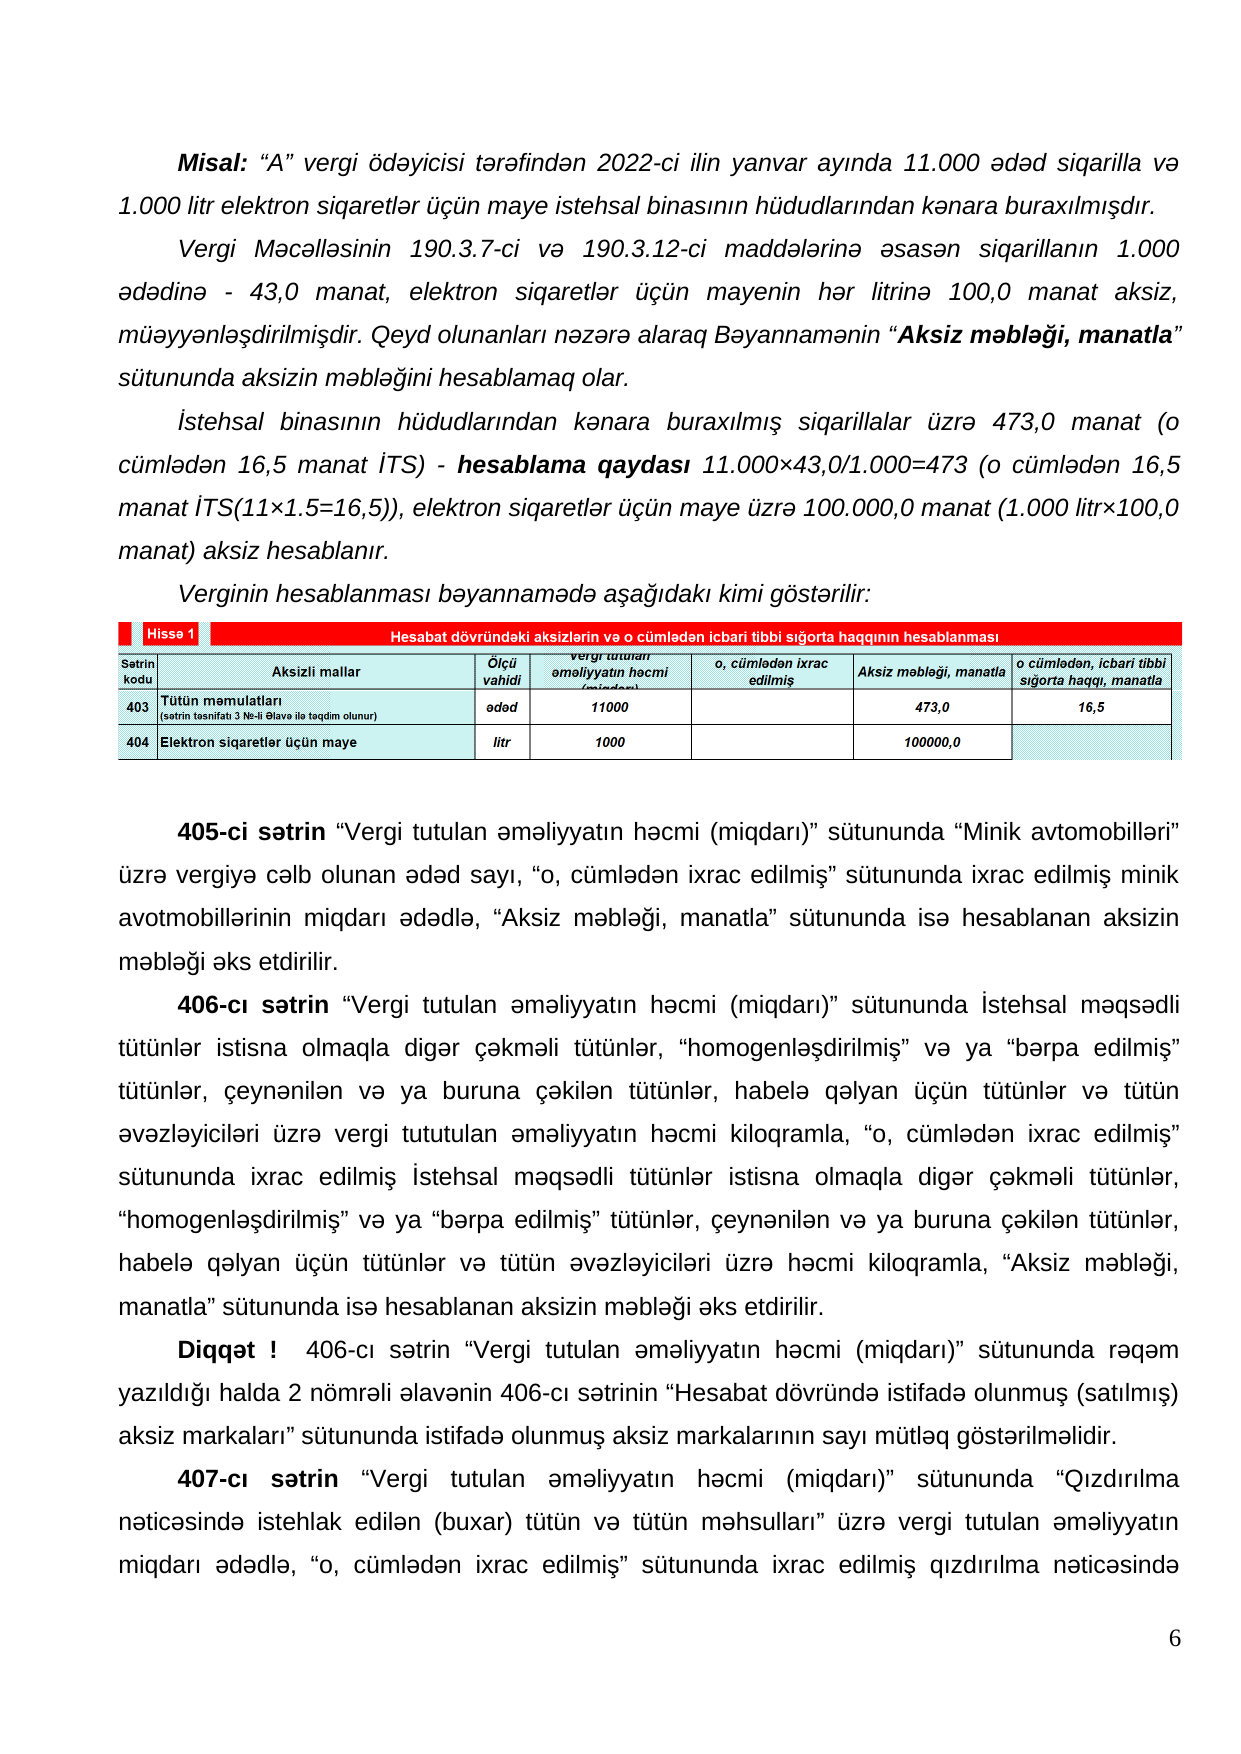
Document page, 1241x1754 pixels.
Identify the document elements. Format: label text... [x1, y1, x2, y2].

picture [118, 622, 1183, 760]
text İstehsal binasının hüdudlarından kənara buraxılmış siqarillalar üzrə 473,0 manat (o cümlədən 16,5 manat İTS) - hesablama qaydası 11.000×43,0/1.000=473 (o cümlədən 16,5 manat İTS(11×1.5=16,5)), elektron siqaretlər üçün maye üzrə 100.000,0 manat (1.000 litr×100,0 manat) aksiz hesablanır. [118, 406, 1181, 564]
text Misal: “A” vergi ödəyicisi tərəfindən 2022-ci ilin yanvar ayında 11.000 ədəd siqarilla və 1.000 litr elektron siqaretlər üçün maye istehsal binasının hüdudlarından kənara buraxılmışdır. [118, 148, 1181, 219]
text 405-ci sətrin “Vergi tutulan əməliyyatın həcmi (miqdarı)” sütununda “Minik avtomobilləri” üzrə vergiyə cəlb olunan ədəd sayı, “o, cümlədən ixrac edilmiş” sütununda ixrac edilmiş minik avotmobillərinin miqdarı ədədlə, “Aksiz məbləği, manatla” sütununda isə hesablanan aksizin məbləği əks etdirilir. [118, 817, 1181, 975]
text 406-cı sətrin “Vergi tutulan əməliyyatın həcmi (miqdarı)” sütununda İstehsal məqsədli tütünlər istisna olmaqla digər çəkməli tütünlər, “homogenləşdirilmiş” və ya “bərpa edilmiş” tütünlər, çeynənilən və ya buruna çəkilən tütünlər, habelə qəlyan üçün tütünlər və tütün əvəzləyiciləri üzrə vergi tututulan əməliyyatın həcmi kiloqramla, “o, cümlədən ixrac edilmiş” sütununda ixrac edilmiş İstehsal məqsədli tütünlər istisna olmaqla digər çəkməli tütünlər, “homogenləşdirilmiş” və ya “bərpa edilmiş” tütünlər, çeynənilən və ya buruna çəkilən tütünlər, habelə qəlyan üçün tütünlər və tütün əvəzləyiciləri üzrə həcmi kiloqramla, “Aksiz məbləği, manatla” sütununda isə hesablanan aksizin məbləği əks etdirilir. [118, 989, 1181, 1320]
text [118, 1464, 1181, 1579]
text Vergi Məcəlləsinin 190.3.7-ci və 190.3.12-ci maddələrinə əsasən siqarillanın 1.000 ədədinə - 43,0 manat, elektron siqaretlər üçün mayenin hər litrinə 100,0 manat aksiz, müəyyənləşdirilmişdir. Qeyd olunanları nəzərə alaraq Bəyannamənin “Aksiz məbləği, manatla” sütununda aksizin məbləğini hesablamaq olar. [118, 234, 1181, 392]
text Diqqət ! 406-cı sətrin “Vergi tutulan əməliyyatın həcmi (miqdarı)” sütununda rəqəm yazıldığı halda 2 nömrəli əlavənin 406-cı sətrinin “Hesabat dövründə istifadə olunmuş (satılmış) aksiz markaları” sütununda istifadə olunmuş aksiz markalarının sayı mütləq göstərilməlidir. [118, 1334, 1181, 1449]
text Verginin hesablanması bəyannamədə aşağıdakı kimi göstərilir: [118, 579, 1181, 608]
